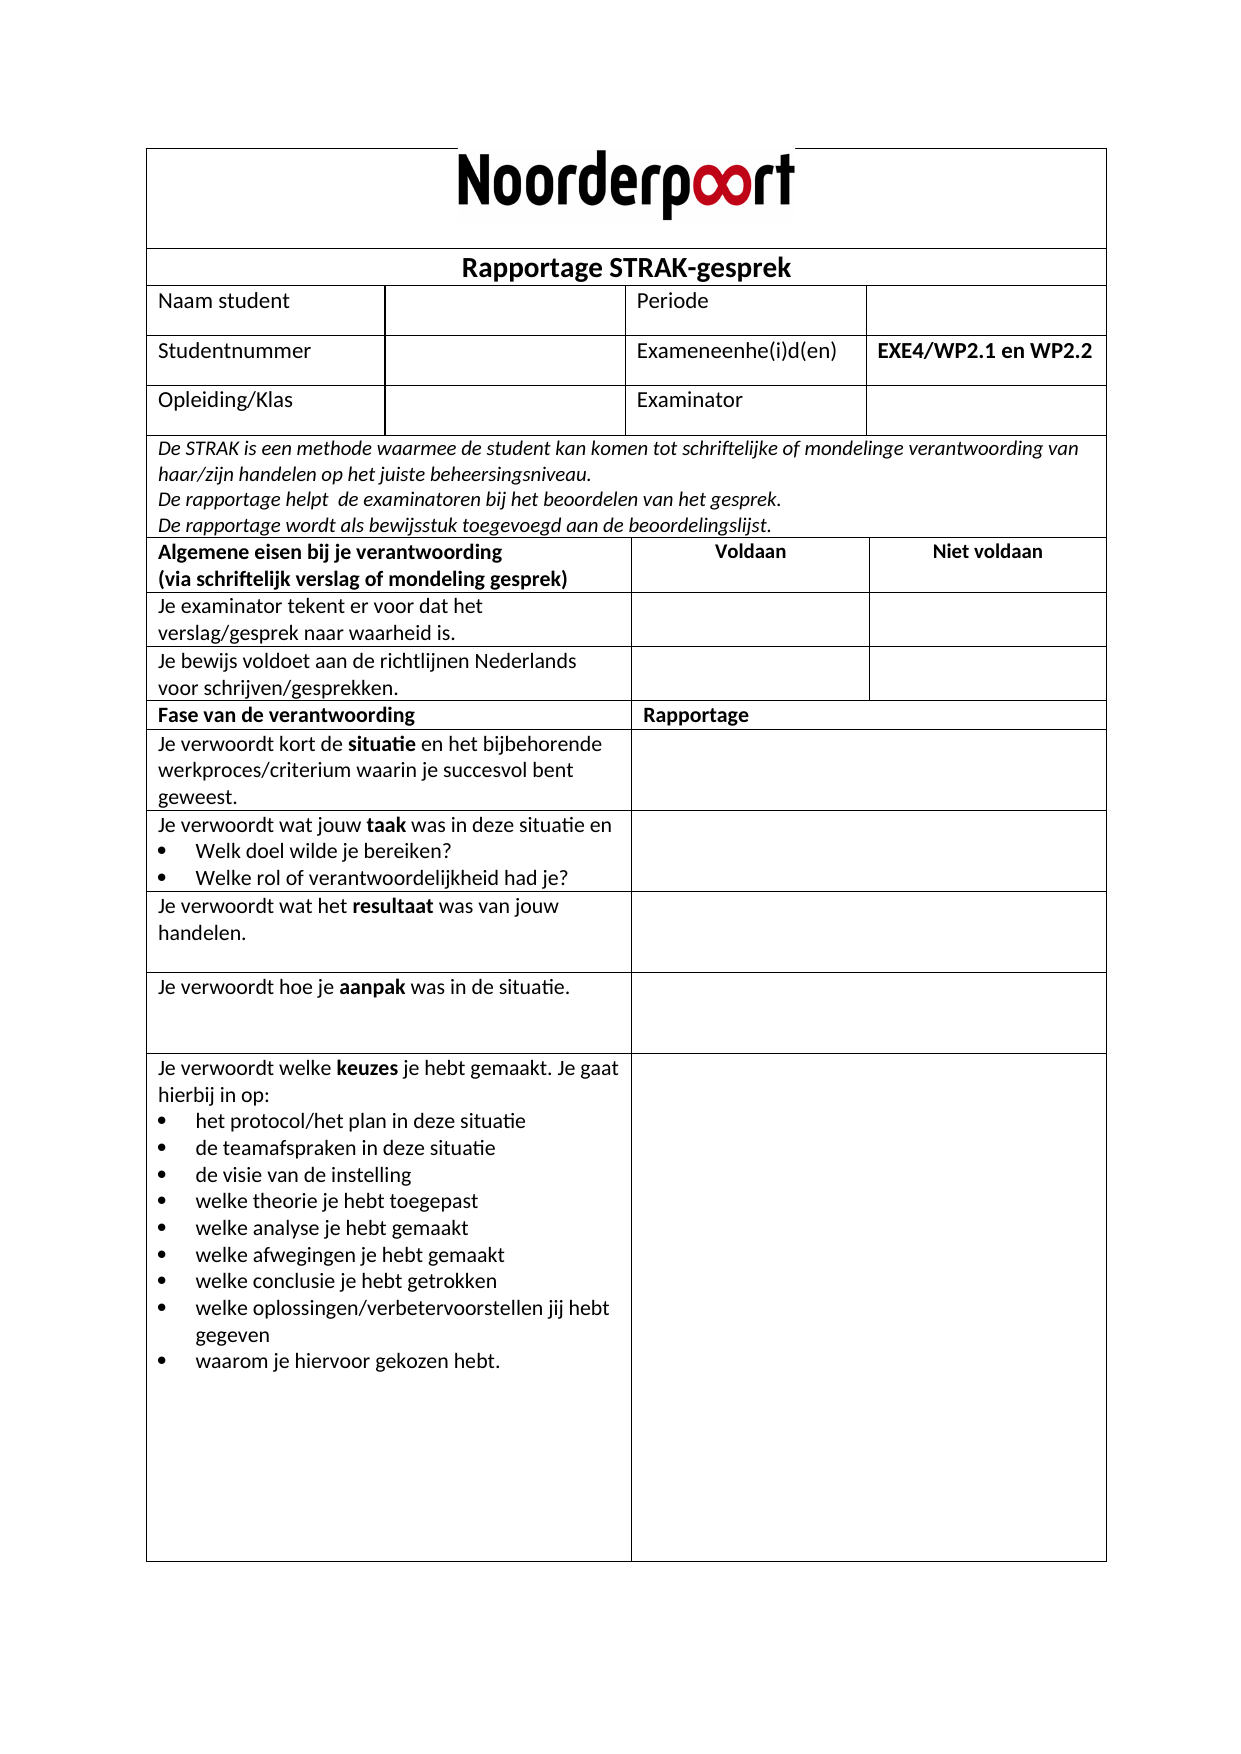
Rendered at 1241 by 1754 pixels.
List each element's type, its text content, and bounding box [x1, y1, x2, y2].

table_cell Je bewijs voldoet aan de richtlijnen Nederlands voor schrijven/gesprekken. [147, 647, 631, 700]
table_cell [632, 647, 869, 700]
table_cell [870, 647, 1106, 700]
table_cell Algemene eisen bij je verantwoording (via schriftelijk verslag of mondeling gesprek) [147, 538, 631, 592]
table_cell Je verwoordt hoe je aanpak was in de situatie. [147, 973, 631, 1053]
table_cell Opleiding/Klas [147, 386, 384, 434]
table_cell Je verwoordt kort de situatie en het bijbehorende werkproces/criterium waarin je succesvol bent geweest. [147, 730, 631, 810]
table_cell Voldaan [632, 538, 869, 592]
table_cell [867, 286, 1106, 335]
table_cell Rapportage STRAK-gesprek [147, 249, 1106, 285]
table_cell [386, 286, 625, 335]
table_cell [870, 593, 1106, 646]
table_cell Naam student [147, 286, 384, 335]
table_cell Je verwoordt welke keuzes je hebt gemaakt. Je gaat hierbij in op: het protocol/het plan in deze situatie de teamafspraken in deze situatie de visie van de instelling welke theorie je hebt toegepast welke analyse je hebt gemaakt welke afwegingen je hebt gemaakt welke conclusie je hebt getrokken welke oplossingen/verbetervoorstellen jij hebt gegeven waarom je hiervoor gekozen hebt. [147, 1054, 631, 1561]
table_cell [632, 1054, 1106, 1561]
table_cell Niet voldaan [870, 538, 1106, 592]
table_cell [386, 386, 625, 434]
table_cell Rapportage [632, 701, 1106, 729]
table_cell [632, 593, 869, 646]
table_cell Je verwoordt wat het resultaat was van jouw handelen. [147, 892, 631, 972]
table_header [147, 149, 1106, 248]
picture [457, 148, 796, 222]
table_cell Studentnummer [147, 336, 384, 384]
table_cell Exameneenhe(i)d(en) [626, 336, 866, 384]
table_cell [386, 336, 625, 384]
table_cell Periode [626, 286, 866, 335]
table_cell [632, 730, 1106, 810]
table_cell [632, 892, 1106, 972]
table_cell Fase van de verantwoording [147, 701, 631, 729]
table_cell Examinator [626, 386, 866, 434]
table_cell [632, 811, 1106, 891]
table_cell Je verwoordt wat jouw taak was in deze situatie en Welk doel wilde je bereiken? Welke rol of verantwoordelijkheid had je? [147, 811, 631, 891]
table_cell [632, 973, 1106, 1053]
table_cell Je examinator tekent er voor dat het verslag/gesprek naar waarheid is. [147, 593, 631, 646]
table_cell [867, 386, 1106, 434]
table_cell De STRAK is een methode waarmee de student kan komen tot schriftelijke of mondelinge verantwoording van haar/zijn handelen op het juiste beheersingsniveau. De rapportage helpt de examinatoren bij het beoordelen van het gesprek. De rapportage wordt als bewijsstuk toegevoegd aan de beoordelingslijst. [147, 436, 1106, 537]
table_cell EXE4/WP2.1 en WP2.2 [867, 336, 1106, 384]
